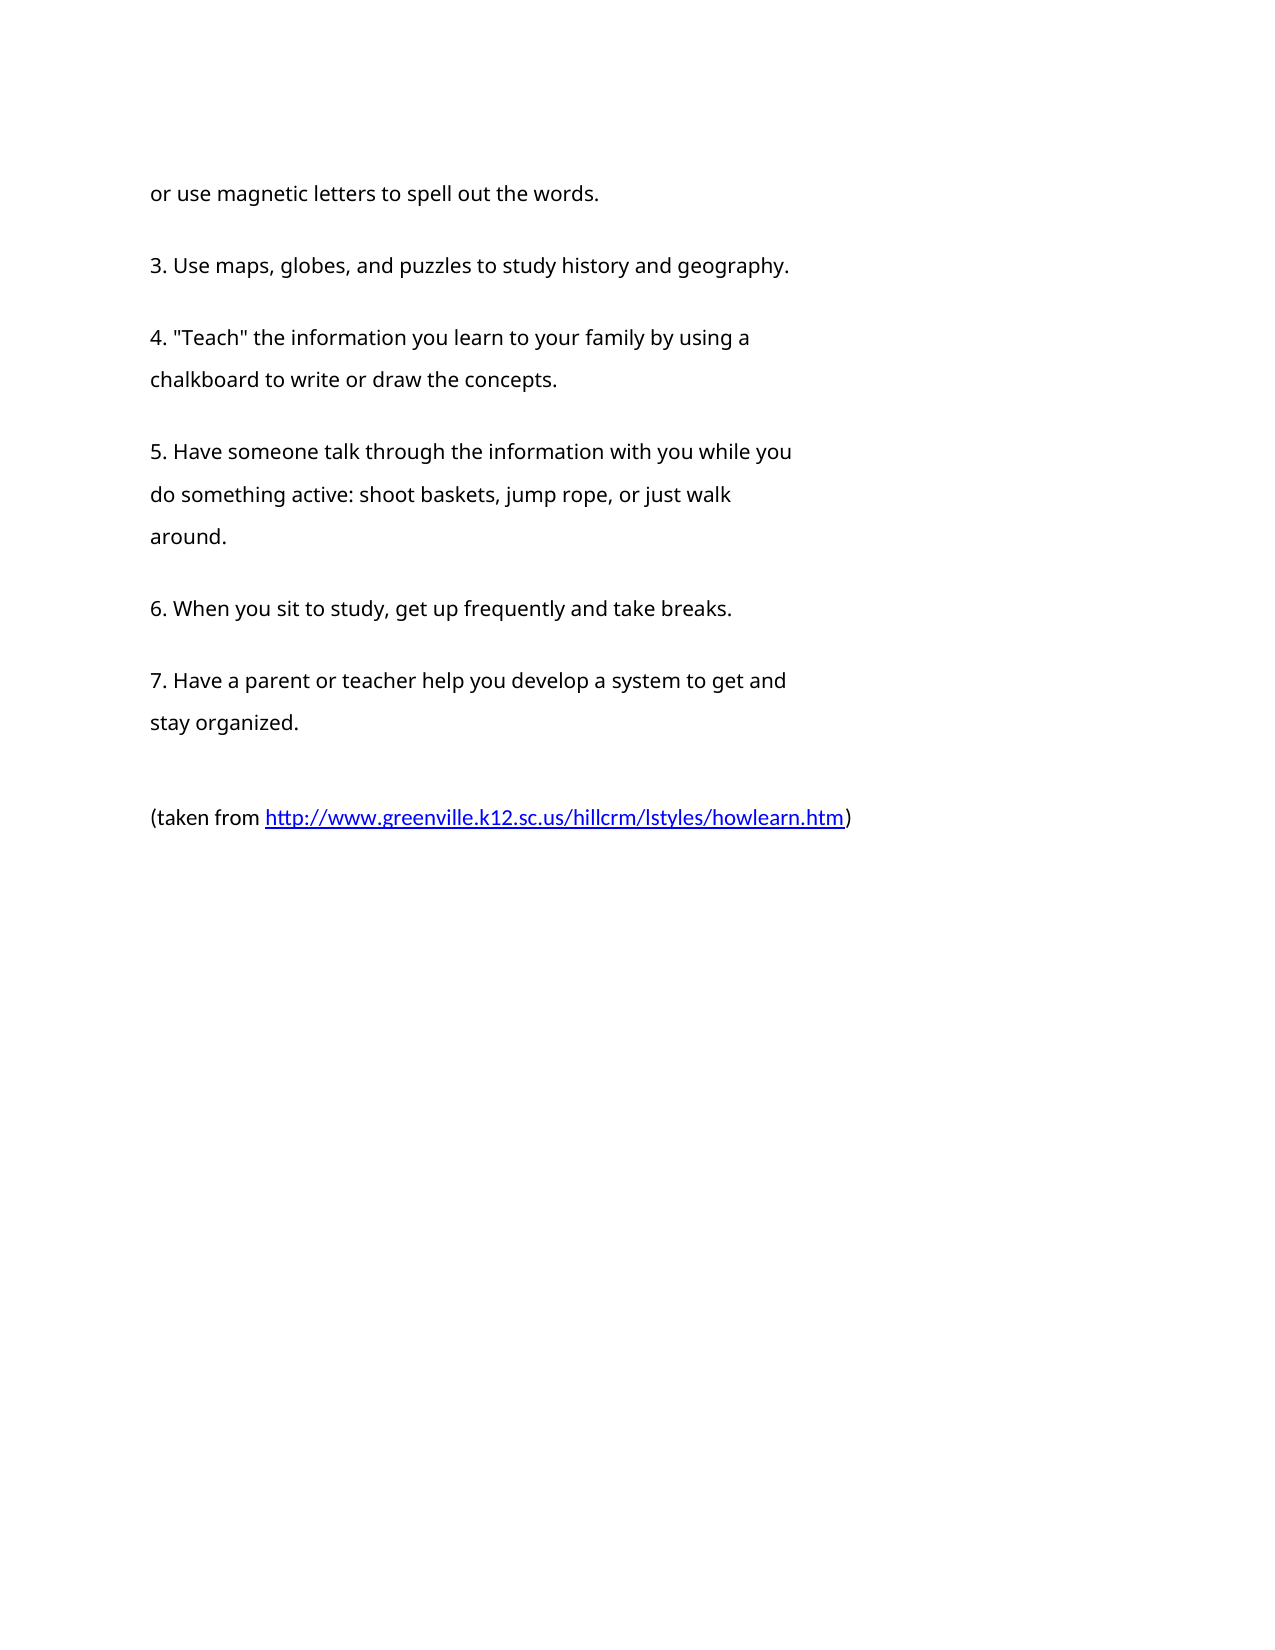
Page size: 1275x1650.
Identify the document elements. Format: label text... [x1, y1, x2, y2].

text (taken from http://www.greenville.k12.sc.us/hillcrm/lstyles/howlearn.htm) [150, 803, 1125, 831]
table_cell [150, 150, 803, 750]
